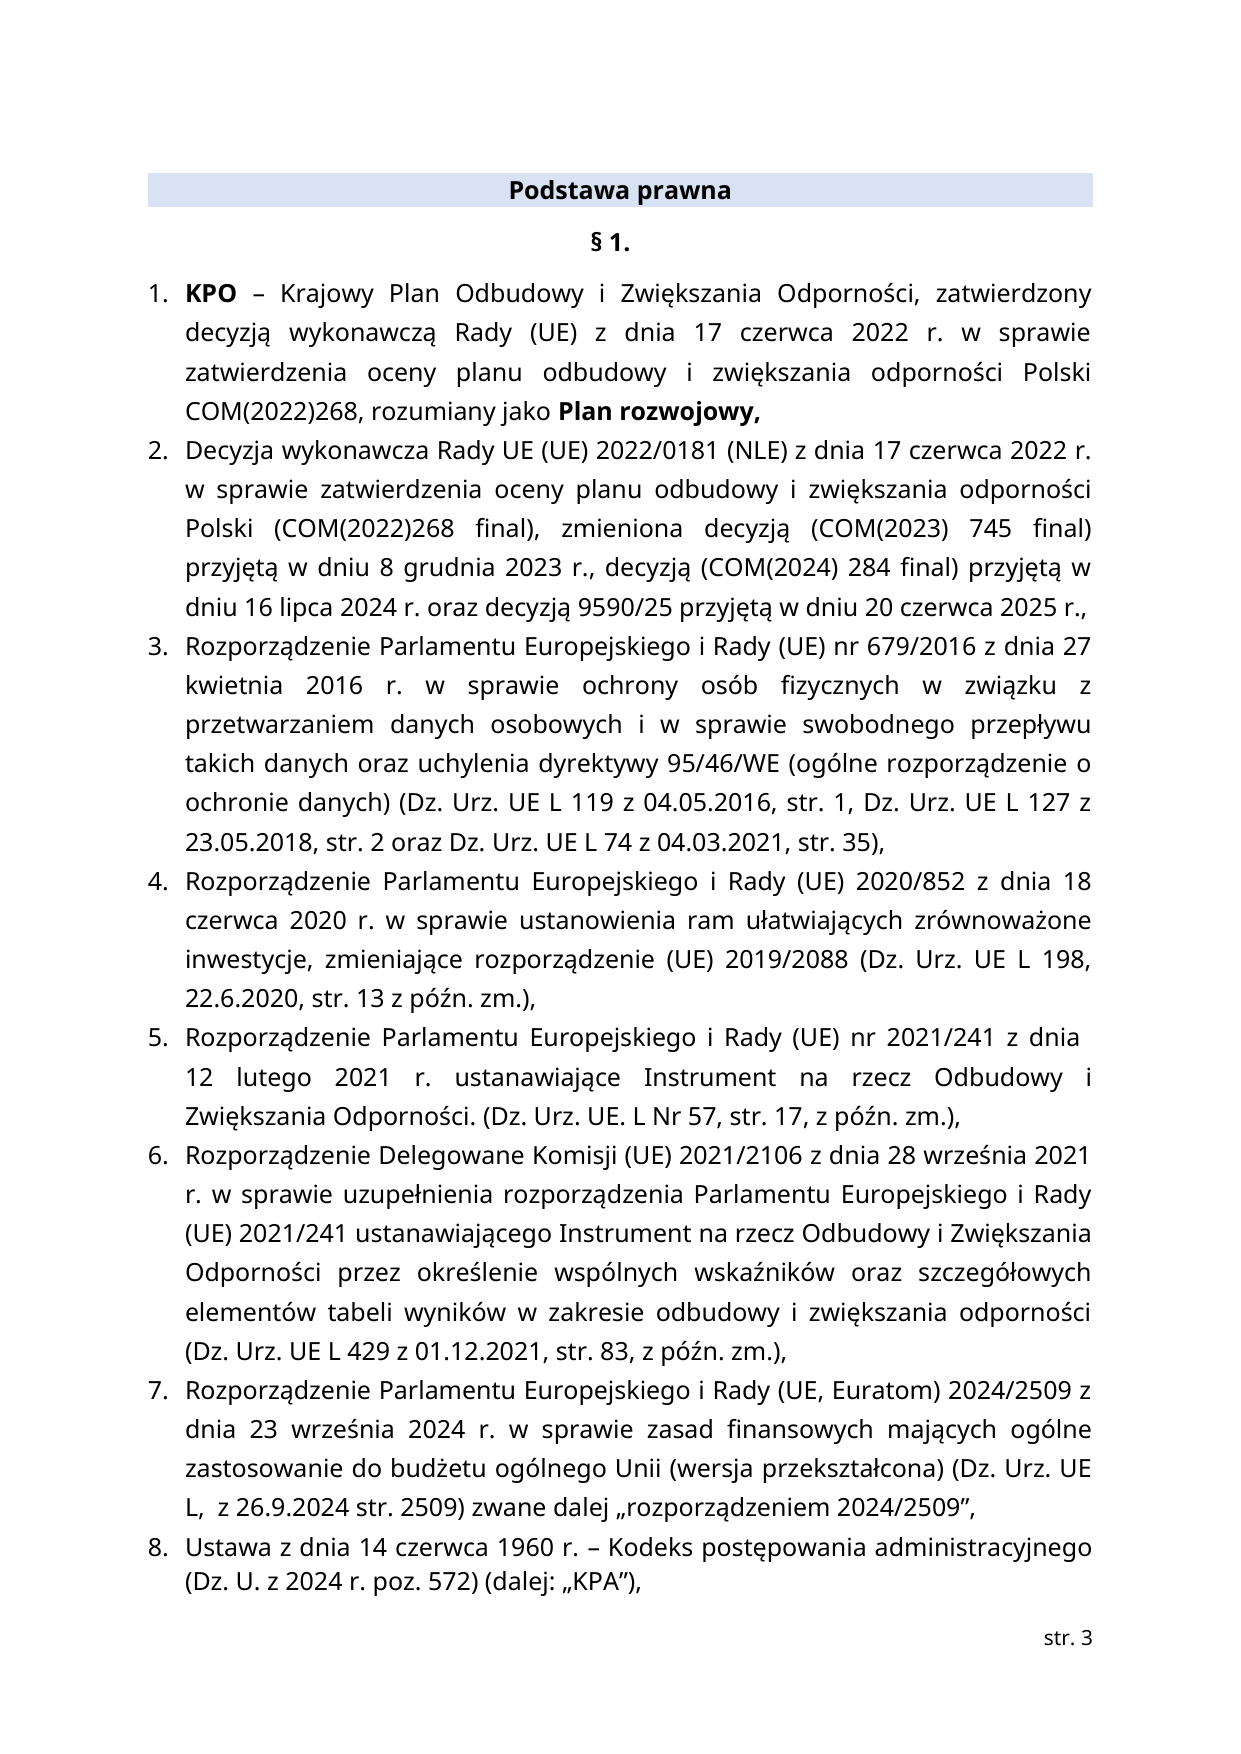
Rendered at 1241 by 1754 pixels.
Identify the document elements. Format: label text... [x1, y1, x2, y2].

list Rozporządzenie Parlamentu Europejskiego i Rady (UE) nr 679/2016 z dnia 27 kwietnia 2016 r. w sprawie ochrony osób fizycznych w związku z przetwarzaniem danych osobowych i w sprawie swobodnego przepływu takich danych oraz uchylenia dyrektywy 95/46/WE (ogólne rozporządzenie o ochronie danych) (Dz. Urz. UE L 119 z 04.05.2016, str. 1, Dz. Urz. UE L 127 z 23.05.2018, str. 2 oraz Dz. Urz. UE L 74 z 04.03.2021, str. 35), [148, 628, 1093, 858]
list Ustawa z dnia 14 czerwca 1960 r. – Kodeks postępowania administracyjnego (Dz. U. z 2024 r. poz. 572) (dalej: „KPA”), [148, 1529, 1093, 1597]
text Podstawa prawna [148, 173, 1093, 207]
list § 1. [583, 224, 1093, 258]
list Rozporządzenie Parlamentu Europejskiego i Rady (UE) 2020/852 z dnia 18 czerwca 2020 r. w sprawie ustanowienia ram ułatwiających zrównoważone inwestycje, zmieniające rozporządzenie (UE) 2019/2088 (Dz. Urz. UE L 198, 22.6.2020, str. 13 z późn. zm.), [148, 863, 1093, 1015]
list Rozporządzenie Delegowane Komisji (UE) 2021/2106 z dnia 28 września 2021 r. w sprawie uzupełnienia rozporządzenia Parlamentu Europejskiego i Rady (UE) 2021/241 ustanawiającego Instrument na rzecz Odbudowy i Zwiększania Odporności przez określenie wspólnych wskaźników oraz szczegółowych elementów tabeli wyników w zakresie odbudowy i zwiększania odporności (Dz. Urz. UE L 429 z 01.12.2021, str. 83, z późn. zm.), [148, 1138, 1093, 1367]
list Decyzja wykonawcza Rady UE (UE) 2022/0181 (NLE) z dnia 17 czerwca 2022 r. w sprawie zatwierdzenia oceny planu odbudowy i zwiększania odporności Polski (COM(2022)268 final), zmieniona decyzją (COM(2023) 745 final) przyjętą w dniu 8 grudnia 2023 r., decyzją (COM(2024) 284 final) przyjętą w dniu 16 lipca 2024 r. oraz decyzją 9590/25 przyjętą w dniu 20 czerwca 2025 r., [148, 433, 1093, 623]
list Rozporządzenie Parlamentu Europejskiego i Rady (UE, Euratom) 2024/2509 z dnia 23 września 2024 r. w sprawie zasad finansowych mających ogólne zastosowanie do budżetu ogólnego Unii (wersja przekształcona) (Dz. Urz. UE L, z 26.9.2024 str. 2509) zwane dalej „rozporządzeniem 2024/2509”, [148, 1373, 1093, 1524]
list Rozporządzenie Parlamentu Europejskiego i Rady (UE) nr 2021/241 z dnia 12 lutego 2021 r. ustanawiające Instrument na rzecz Odbudowy i Zwiększania Odporności. (Dz. Urz. UE. L Nr 57, str. 17, z późn. zm.), [148, 1020, 1093, 1132]
list KPO – Krajowy Plan Odbudowy i Zwiększania Odporności, zatwierdzony decyzją wykonawczą Rady (UE) z dnia 17 czerwca 2022 r. w sprawie zatwierdzenia oceny planu odbudowy i zwiększania odporności Polski COM(2022)268, rozumiany jako Plan rozwojowy, [148, 276, 1093, 427]
